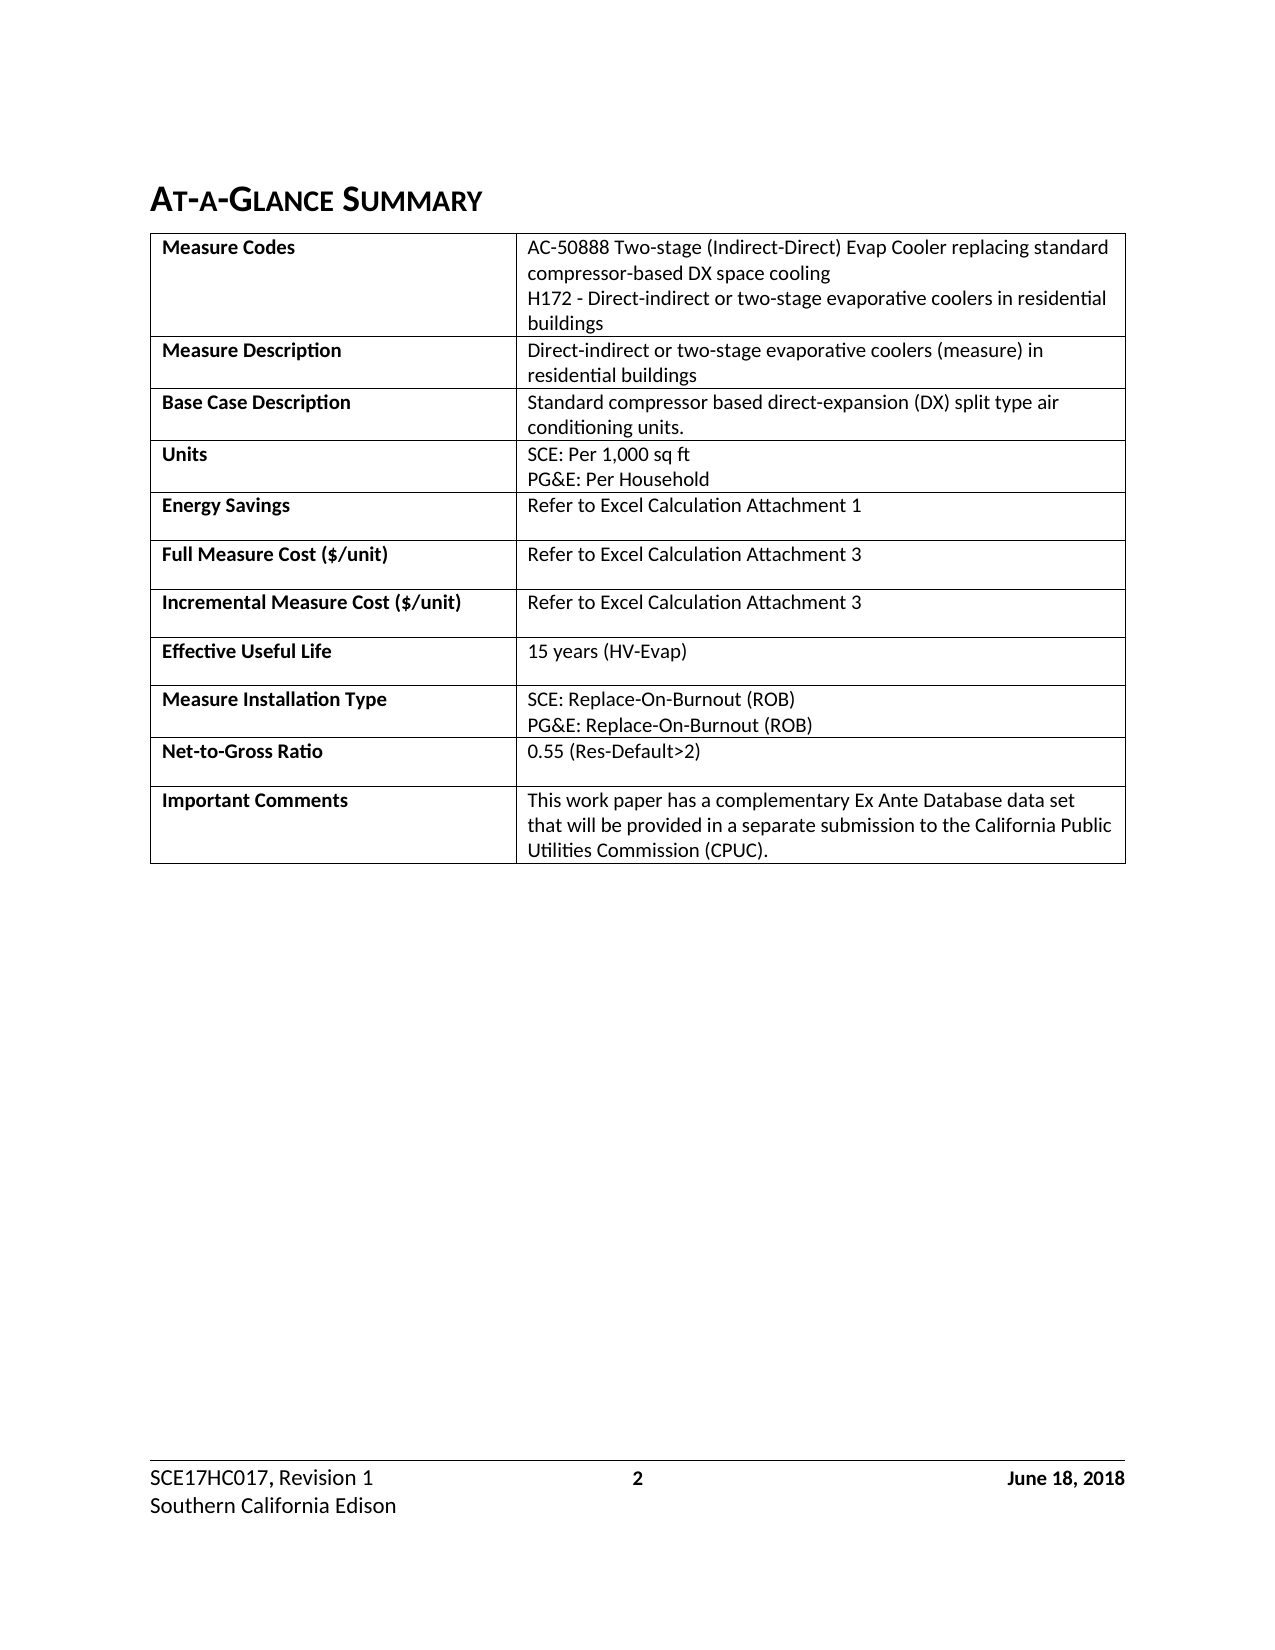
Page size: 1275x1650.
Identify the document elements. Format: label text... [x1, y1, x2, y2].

table_cell Refer to Excel Calculation Attachment 1 [517, 493, 1125, 540]
table_cell This work paper has a complementary Ex Ante Database data set that will be provided in a separate submission to the California Public Utilities Commission (CPUC). [517, 787, 1125, 863]
table_cell 15 years (HV-Evap) [517, 638, 1125, 685]
table_cell Measure Installation Type [151, 686, 516, 737]
table_cell Units [151, 441, 516, 492]
table_header AC-50888 Two-stage (Indirect-Direct) Evap Cooler replacing standard compressor-based DX space cooling H172 - Direct-indirect or two-stage evaporative coolers in residential buildings [517, 234, 1125, 336]
table_cell Refer to Excel Calculation Attachment 3 [517, 541, 1125, 588]
table_cell Incremental Measure Cost ($/unit) [151, 590, 516, 637]
table_cell Energy Savings [151, 493, 516, 540]
table_cell 0.55 (Res-Default>2) [517, 738, 1125, 786]
table_cell Net-to-Gross Ratio [151, 738, 516, 786]
table_cell Direct-indirect or two-stage evaporative coolers (measure) in residential buildings [517, 337, 1125, 388]
table_cell Full Measure Cost ($/unit) [151, 541, 516, 588]
table_cell Standard compressor based direct-expansion (DX) split type air conditioning units. [517, 389, 1125, 440]
subtitle At-a-Glance Summary [150, 175, 1125, 221]
table_header Measure Codes [151, 234, 516, 336]
table_cell Measure Description [151, 337, 516, 388]
table_cell Effective Useful Life [151, 638, 516, 685]
table_cell Refer to Excel Calculation Attachment 3 [517, 590, 1125, 637]
table_cell SCE: Per 1,000 sq ft PG&E: Per Household [517, 441, 1125, 492]
table_cell Important Comments [151, 787, 516, 863]
table_cell Base Case Description [151, 389, 516, 440]
table_cell SCE: Replace-On-Burnout (ROB) PG&E: Replace-On-Burnout (ROB) [517, 686, 1125, 737]
